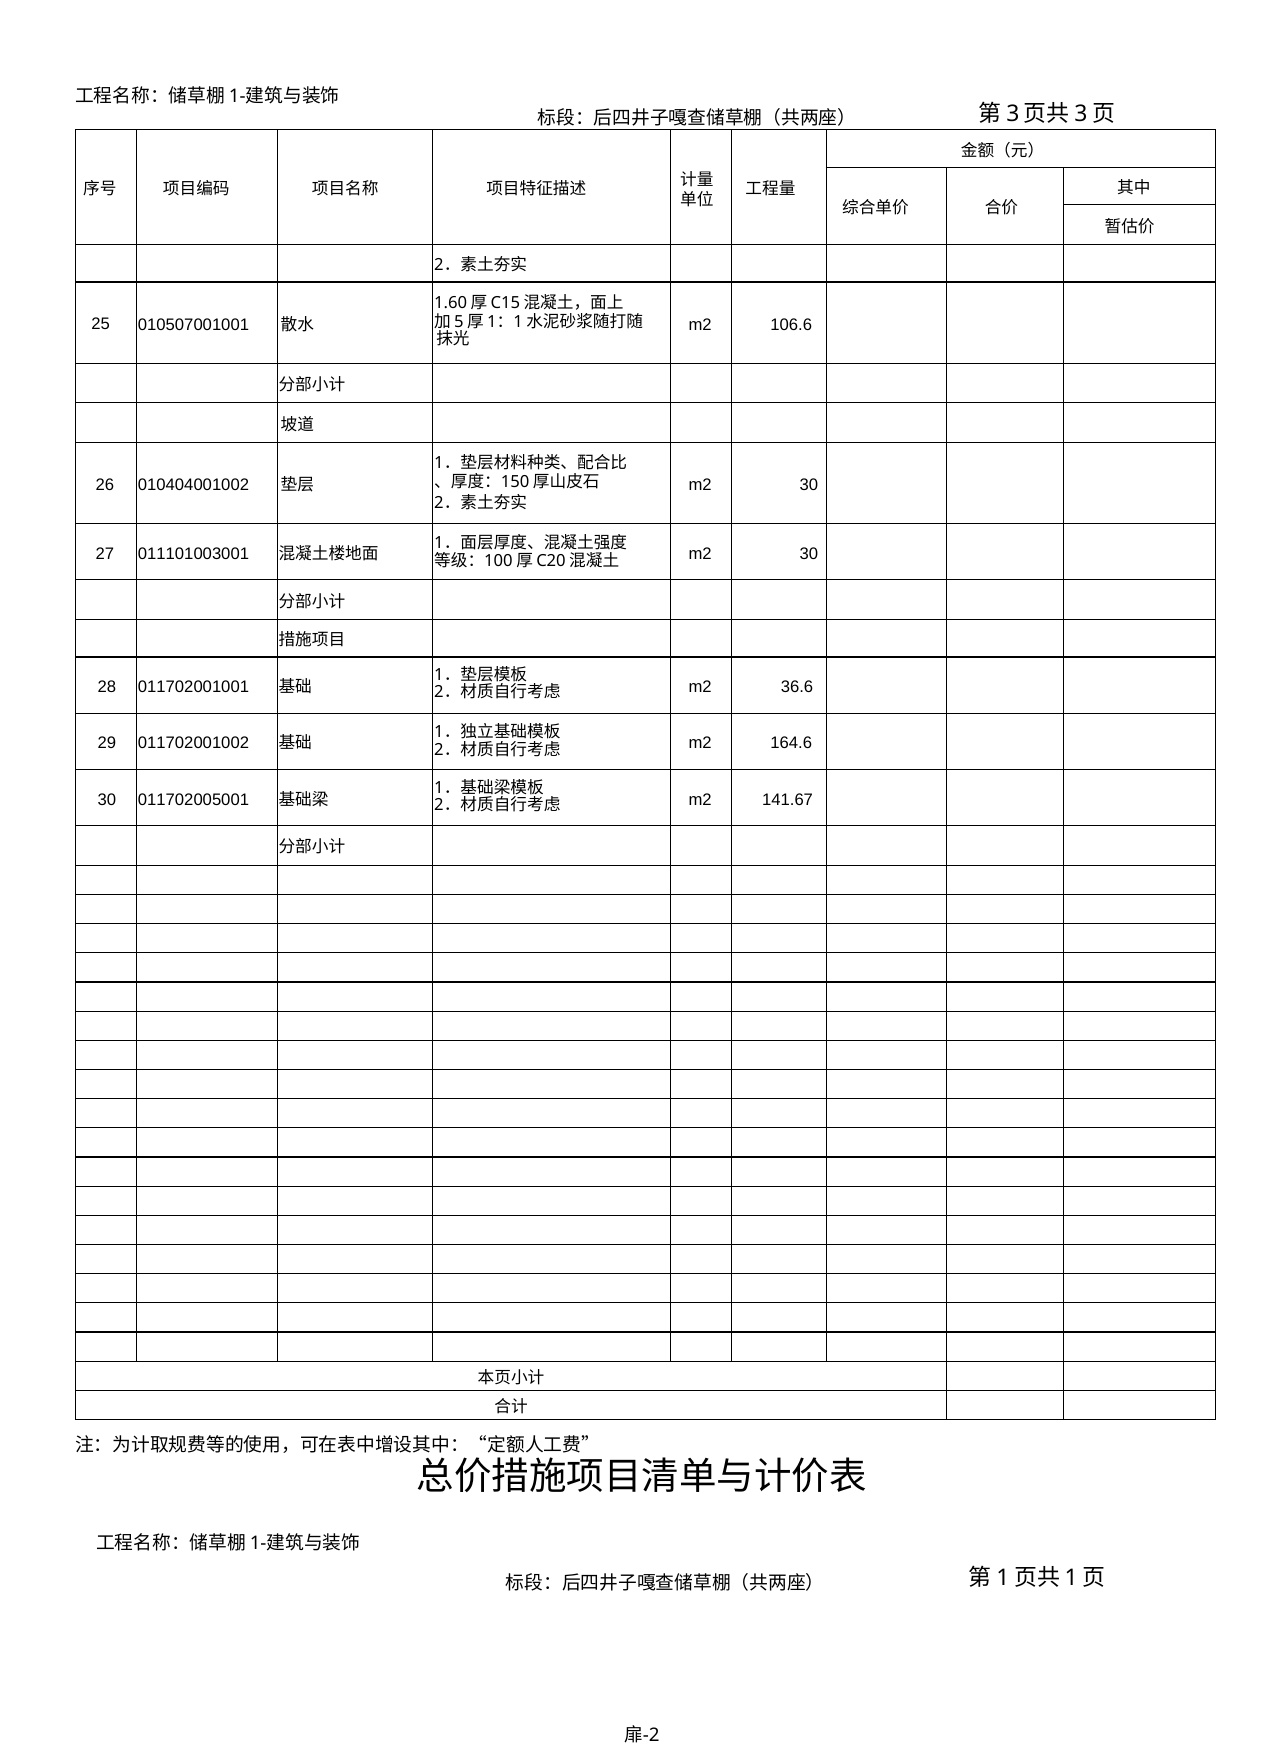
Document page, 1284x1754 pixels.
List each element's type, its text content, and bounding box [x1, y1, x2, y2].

table_cell 29 [76, 714, 136, 769]
table_cell [1064, 658, 1215, 713]
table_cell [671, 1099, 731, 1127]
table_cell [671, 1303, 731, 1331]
table_cell [137, 403, 277, 442]
table_cell [827, 620, 946, 656]
table_cell [947, 714, 1063, 769]
table_cell 30 [76, 770, 136, 825]
table_cell [278, 953, 432, 981]
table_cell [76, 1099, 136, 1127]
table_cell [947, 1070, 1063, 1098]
table_cell 基础 [278, 714, 432, 769]
table_cell m2 [671, 658, 731, 713]
table_cell 010404001002 [137, 443, 277, 523]
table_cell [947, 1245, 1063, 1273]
text 第3页共3页 [978, 100, 1208, 127]
table_cell m2 [671, 283, 731, 363]
table_cell [671, 983, 731, 1011]
table_cell [671, 924, 731, 952]
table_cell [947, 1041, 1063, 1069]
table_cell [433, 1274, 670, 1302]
table_cell [732, 924, 826, 952]
table_cell [1064, 403, 1215, 442]
table_cell [433, 924, 670, 952]
table_cell [1064, 866, 1215, 894]
table_cell 011702001001 [137, 658, 277, 713]
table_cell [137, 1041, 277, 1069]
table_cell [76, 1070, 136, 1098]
table_cell [76, 924, 136, 952]
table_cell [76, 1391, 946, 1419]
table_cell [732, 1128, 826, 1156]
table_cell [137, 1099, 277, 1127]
table_cell [137, 580, 277, 619]
table_cell [433, 403, 670, 442]
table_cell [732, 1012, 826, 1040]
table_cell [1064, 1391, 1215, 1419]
table_cell 106.6 [732, 283, 826, 363]
table_cell [827, 770, 946, 825]
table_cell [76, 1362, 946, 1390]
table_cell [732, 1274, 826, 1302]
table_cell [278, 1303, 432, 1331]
table_cell m2 [671, 770, 731, 825]
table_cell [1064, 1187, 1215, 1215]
table_cell [76, 245, 136, 281]
table_cell m2 [671, 524, 731, 579]
table_cell [671, 403, 731, 442]
table_cell 28 [76, 658, 136, 713]
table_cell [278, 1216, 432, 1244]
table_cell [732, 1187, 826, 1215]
table_header 项目名称 [278, 130, 432, 244]
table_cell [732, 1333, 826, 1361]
table_cell [947, 620, 1063, 656]
table_cell [1064, 620, 1215, 656]
table_cell 暂估价 [1064, 205, 1215, 244]
table_cell [433, 580, 670, 619]
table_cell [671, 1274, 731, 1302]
table_cell [827, 403, 946, 442]
table_cell [947, 770, 1063, 825]
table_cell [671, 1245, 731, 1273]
text 注：为计取规费等的使用，可在表中增设其中：“定额人工费” [75, 1428, 1208, 1457]
table_cell [76, 620, 136, 656]
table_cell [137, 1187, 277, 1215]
table_cell [433, 895, 670, 923]
table_cell [278, 895, 432, 923]
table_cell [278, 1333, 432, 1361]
table_cell [947, 245, 1063, 281]
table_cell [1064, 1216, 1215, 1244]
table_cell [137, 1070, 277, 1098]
table_cell [1064, 770, 1215, 825]
table_cell [827, 924, 946, 952]
table_cell 30 [732, 524, 826, 579]
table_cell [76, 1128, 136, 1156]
text 标段：后四井子嘎查储草棚（共两座） [537, 104, 962, 129]
table_cell [947, 953, 1063, 981]
table_cell [947, 866, 1063, 894]
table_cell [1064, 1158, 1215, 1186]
table_cell [947, 924, 1063, 952]
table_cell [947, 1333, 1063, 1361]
table_cell [1064, 443, 1215, 523]
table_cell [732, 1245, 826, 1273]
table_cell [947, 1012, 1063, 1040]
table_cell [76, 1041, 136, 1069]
text 总价措施项目清单与计价表 [75, 1457, 1208, 1497]
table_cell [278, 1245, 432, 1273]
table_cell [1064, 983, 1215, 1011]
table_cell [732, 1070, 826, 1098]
table_cell [947, 403, 1063, 442]
text 工程名称：储草棚1-建筑与装饰 [96, 1534, 476, 1553]
table_cell [76, 983, 136, 1011]
table_cell [76, 364, 136, 402]
table_cell [1064, 953, 1215, 981]
table_cell [433, 983, 670, 1011]
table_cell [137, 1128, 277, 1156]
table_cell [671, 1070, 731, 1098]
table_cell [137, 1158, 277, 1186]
table_cell 25 [76, 283, 136, 363]
table_cell 其中 [1064, 168, 1215, 204]
table_cell [76, 580, 136, 619]
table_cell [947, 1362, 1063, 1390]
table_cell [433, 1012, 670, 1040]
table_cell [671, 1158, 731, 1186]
table_cell [1064, 364, 1215, 402]
text 标段：后四井子嘎查储草棚（共两座） [506, 1574, 939, 1593]
table_cell 合价 [947, 168, 1063, 244]
table_cell [1064, 714, 1215, 769]
table_cell [76, 953, 136, 981]
table_cell [137, 826, 277, 865]
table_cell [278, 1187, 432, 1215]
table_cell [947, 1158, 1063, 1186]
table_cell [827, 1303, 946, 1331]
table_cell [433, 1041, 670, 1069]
table_cell [732, 953, 826, 981]
table_cell [433, 953, 670, 981]
table_cell [1064, 924, 1215, 952]
table_cell [137, 364, 277, 402]
table_cell [732, 826, 826, 865]
table_cell [732, 983, 826, 1011]
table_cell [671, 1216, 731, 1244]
table_cell [278, 983, 432, 1011]
table_cell [76, 403, 136, 442]
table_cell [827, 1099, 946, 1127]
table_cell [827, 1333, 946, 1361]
table_cell [137, 245, 277, 281]
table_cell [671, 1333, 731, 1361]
table_cell [732, 620, 826, 656]
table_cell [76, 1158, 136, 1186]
table_cell [947, 826, 1063, 865]
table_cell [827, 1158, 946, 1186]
table_cell [827, 895, 946, 923]
table_cell 混凝土楼地面 [278, 524, 432, 579]
table_cell [671, 364, 731, 402]
table_cell [947, 895, 1063, 923]
table_cell 30 [732, 443, 826, 523]
table_cell 分部小计 [278, 580, 432, 619]
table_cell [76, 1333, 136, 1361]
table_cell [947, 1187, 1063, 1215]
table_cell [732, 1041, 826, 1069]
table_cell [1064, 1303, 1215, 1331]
table_cell [433, 866, 670, 894]
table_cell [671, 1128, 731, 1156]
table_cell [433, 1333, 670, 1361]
table_cell [827, 714, 946, 769]
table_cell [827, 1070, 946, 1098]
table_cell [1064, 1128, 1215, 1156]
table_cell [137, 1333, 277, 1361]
table_cell 010507001001 [137, 283, 277, 363]
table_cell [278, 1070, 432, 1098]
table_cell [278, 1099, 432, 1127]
table_cell [671, 620, 731, 656]
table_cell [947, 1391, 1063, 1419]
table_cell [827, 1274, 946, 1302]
table_header 计量 单位 [671, 130, 731, 244]
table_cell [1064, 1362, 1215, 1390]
table_cell m2 [671, 443, 731, 523]
table_cell 26 [76, 443, 136, 523]
table_cell [827, 443, 946, 523]
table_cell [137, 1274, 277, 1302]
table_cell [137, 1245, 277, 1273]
table_cell [827, 580, 946, 619]
table_cell [1064, 283, 1215, 363]
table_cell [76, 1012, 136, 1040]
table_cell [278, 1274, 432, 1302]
table_cell 分部小计 [278, 364, 432, 402]
table_cell 分部小计 [278, 826, 432, 865]
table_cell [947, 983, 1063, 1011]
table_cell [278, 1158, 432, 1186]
table_cell 1．独立基础模板 2．材质自行考虑 [433, 714, 670, 769]
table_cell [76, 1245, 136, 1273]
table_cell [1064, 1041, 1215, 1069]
table_header 项目编码 [137, 130, 277, 244]
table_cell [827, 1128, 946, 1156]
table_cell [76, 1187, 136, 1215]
table_header 金额（元） [827, 130, 1215, 167]
table_cell [278, 245, 432, 281]
table_cell [732, 364, 826, 402]
table_cell [947, 364, 1063, 402]
table_cell [732, 580, 826, 619]
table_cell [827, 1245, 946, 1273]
table_cell [827, 826, 946, 865]
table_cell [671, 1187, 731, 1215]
table_cell [278, 924, 432, 952]
table_cell 2．素土夯实 [433, 245, 670, 281]
table_cell [827, 245, 946, 281]
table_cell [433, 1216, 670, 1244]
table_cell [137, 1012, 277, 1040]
table_cell [732, 866, 826, 894]
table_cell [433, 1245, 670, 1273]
table_cell 1.60厚C15混凝土，面上 加5厚1：1水泥砂浆随打随 抹光 [433, 283, 670, 363]
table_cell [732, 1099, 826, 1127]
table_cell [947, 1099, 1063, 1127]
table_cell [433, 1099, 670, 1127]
table_cell 1．垫层模板 2．材质自行考虑 [433, 658, 670, 713]
table_cell 综合单价 [827, 168, 946, 244]
table_cell 164.6 [732, 714, 826, 769]
table_cell [827, 658, 946, 713]
table_cell 基础梁 [278, 770, 432, 825]
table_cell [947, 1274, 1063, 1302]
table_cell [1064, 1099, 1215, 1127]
table_cell [76, 895, 136, 923]
table_cell [137, 983, 277, 1011]
table_cell [947, 580, 1063, 619]
table_cell [947, 443, 1063, 523]
table_cell 011702005001 [137, 770, 277, 825]
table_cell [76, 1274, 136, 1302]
table_cell [671, 895, 731, 923]
table_cell 措施项目 [278, 620, 432, 656]
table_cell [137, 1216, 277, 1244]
table_header 序号 [76, 130, 136, 244]
table_cell 011101003001 [137, 524, 277, 579]
table_cell 散水 [278, 283, 432, 363]
table_cell 1．基础梁模板 2．材质自行考虑 [433, 770, 670, 825]
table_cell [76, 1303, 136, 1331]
table_cell 垫层 [278, 443, 432, 523]
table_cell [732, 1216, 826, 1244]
table_cell [827, 283, 946, 363]
table_cell [137, 953, 277, 981]
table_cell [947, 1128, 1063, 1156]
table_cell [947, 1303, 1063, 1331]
table_cell [827, 364, 946, 402]
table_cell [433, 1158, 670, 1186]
table_cell [278, 866, 432, 894]
table_cell [1064, 580, 1215, 619]
table_cell [947, 524, 1063, 579]
table_cell [827, 953, 946, 981]
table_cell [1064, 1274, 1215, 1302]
table_cell [827, 524, 946, 579]
table_cell [732, 403, 826, 442]
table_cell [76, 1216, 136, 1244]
table_cell 1．面层厚度、混凝土强度 等级：100厚C20混凝土 [433, 524, 670, 579]
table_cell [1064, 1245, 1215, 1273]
table_cell [433, 364, 670, 402]
table_cell 坡道 [278, 403, 432, 442]
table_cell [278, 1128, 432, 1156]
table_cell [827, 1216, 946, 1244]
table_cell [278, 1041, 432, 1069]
table_cell [732, 895, 826, 923]
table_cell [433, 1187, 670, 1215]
table_cell [137, 620, 277, 656]
table_cell [433, 826, 670, 865]
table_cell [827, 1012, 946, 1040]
table_cell [76, 826, 136, 865]
table_cell [671, 580, 731, 619]
table_cell [137, 866, 277, 894]
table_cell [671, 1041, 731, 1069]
table_cell 基础 [278, 658, 432, 713]
table_cell [1064, 524, 1215, 579]
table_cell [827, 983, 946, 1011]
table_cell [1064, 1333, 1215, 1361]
table_cell 011702001002 [137, 714, 277, 769]
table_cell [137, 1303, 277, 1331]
table_cell [671, 953, 731, 981]
table_cell [76, 866, 136, 894]
table_cell [671, 826, 731, 865]
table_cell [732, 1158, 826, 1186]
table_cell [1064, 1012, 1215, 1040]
table_cell 36.6 [732, 658, 826, 713]
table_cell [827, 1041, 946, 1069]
table_cell [137, 895, 277, 923]
table_cell [1064, 245, 1215, 281]
table_cell [433, 620, 670, 656]
table_cell [137, 924, 277, 952]
table_cell 1．垫层材料种类、配合比 、厚度：150厚山皮石 2．素土夯实 [433, 443, 670, 523]
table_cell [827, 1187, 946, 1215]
table_cell [1064, 895, 1215, 923]
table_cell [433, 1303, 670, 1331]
table_cell 141.67 [732, 770, 826, 825]
text 工程名称：储草棚1-建筑与装饰 [75, 81, 500, 108]
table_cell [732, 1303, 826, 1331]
table_cell [671, 245, 731, 281]
table_cell m2 [671, 714, 731, 769]
table_cell 27 [76, 524, 136, 579]
table_cell [732, 245, 826, 281]
table_cell [1064, 826, 1215, 865]
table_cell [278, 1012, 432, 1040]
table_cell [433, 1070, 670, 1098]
table_header 工程量 [732, 130, 826, 244]
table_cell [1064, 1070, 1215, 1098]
table_cell [671, 866, 731, 894]
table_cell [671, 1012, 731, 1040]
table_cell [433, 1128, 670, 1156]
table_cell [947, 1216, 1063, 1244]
table_cell [827, 866, 946, 894]
text 第1页共1页 [969, 1566, 1208, 1591]
table_cell [947, 658, 1063, 713]
table_cell [947, 283, 1063, 363]
table_header 项目特征描述 [433, 130, 670, 244]
